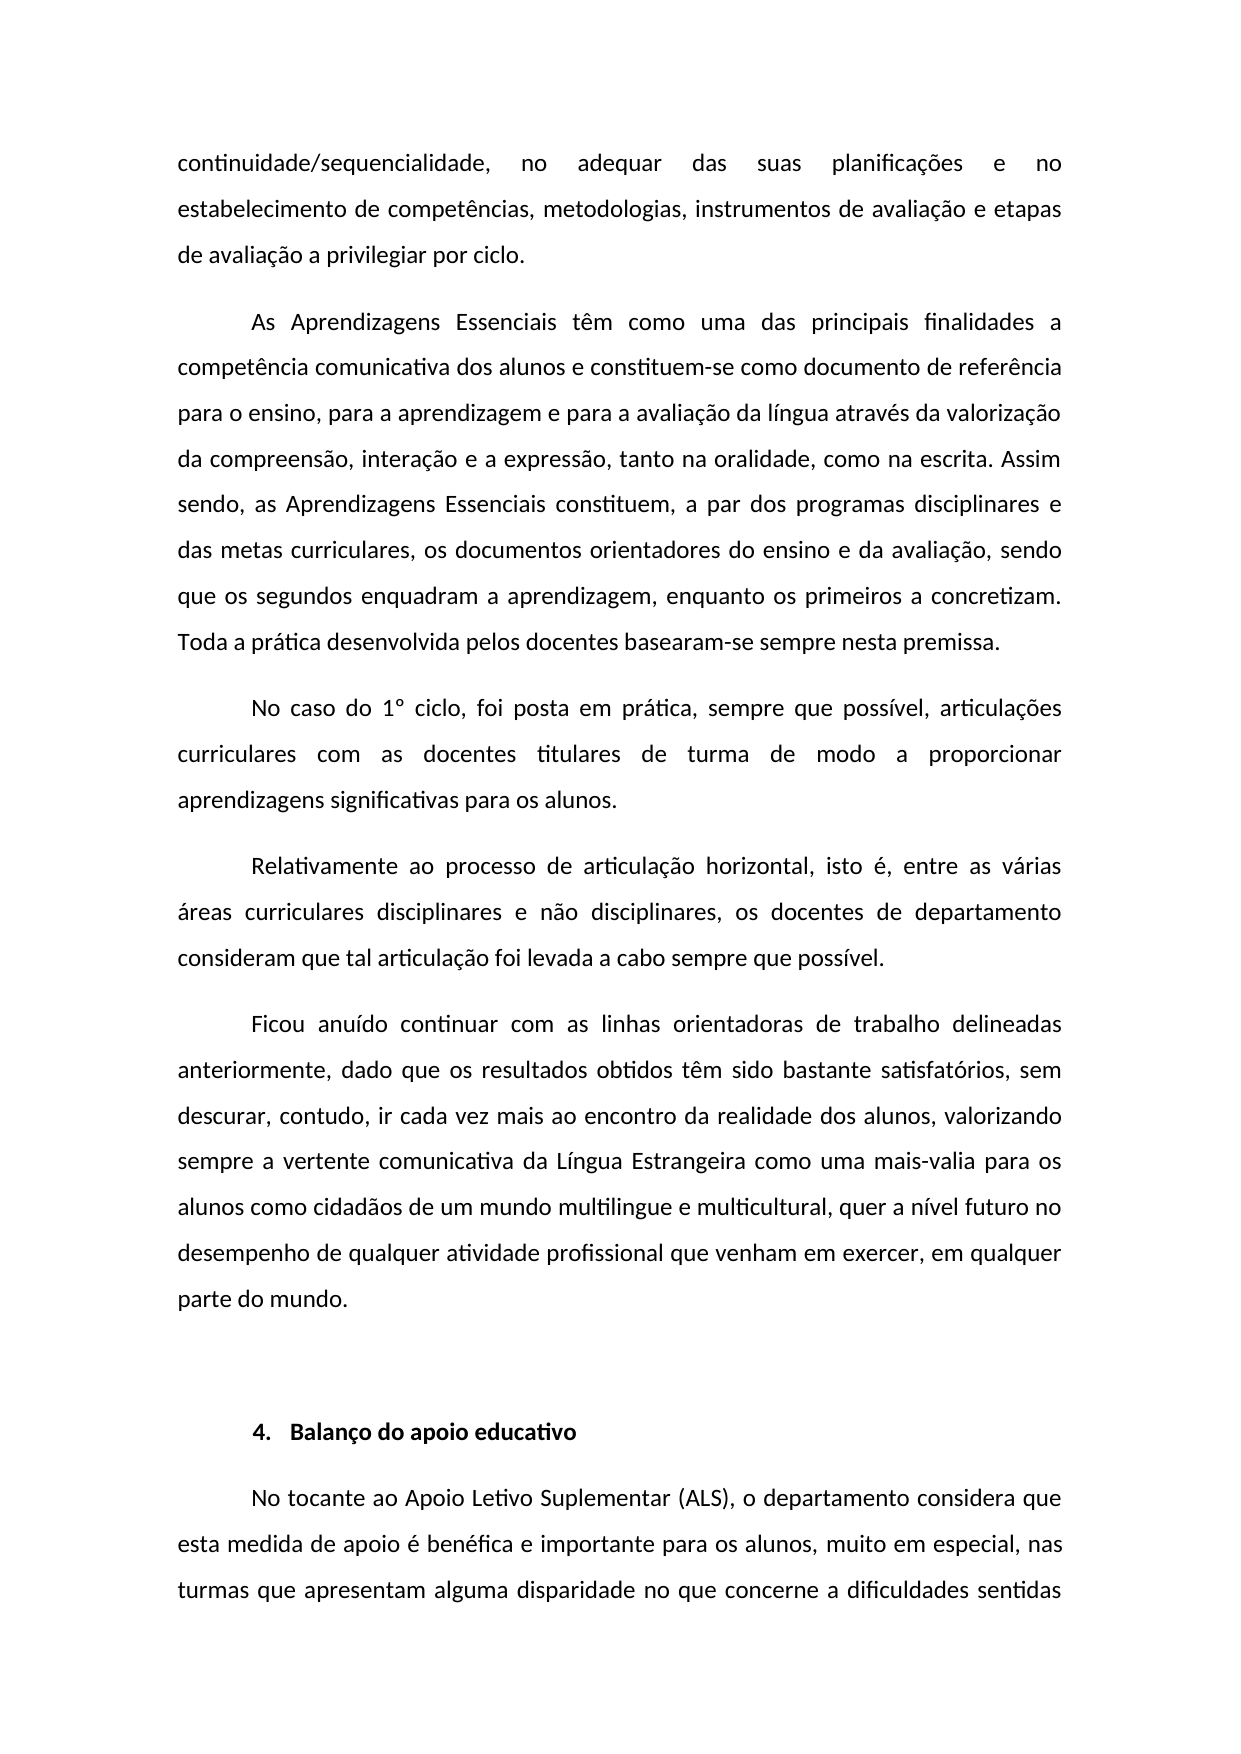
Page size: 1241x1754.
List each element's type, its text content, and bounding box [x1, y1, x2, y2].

list Balanço do apoio educativo [252, 1416, 1063, 1446]
text Relativamente ao processo de articulação horizontal, isto é, entre as várias áreas curriculares disciplinares e não disciplinares, os docentes de departamento consideram que tal articulação foi levada a cabo sempre que possível. [177, 850, 1063, 972]
text Ficou anuído continuar com as linhas orientadoras de trabalho delineadas anteriormente, dado que os resultados obtidos têm sido bastante satisfatórios, sem descurar, contudo, ir cada vez mais ao encontro da realidade dos alunos, valorizando sempre a vertente comunicativa da Língua Estrangeira como uma mais-valia para os alunos como cidadãos de um mundo multilingue e multicultural, quer a nível futuro no desempenho de qualquer atividade profissional que venham em exercer, em qualquer parte do mundo. [177, 1008, 1063, 1313]
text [177, 148, 1063, 269]
text As Aprendizagens Essenciais têm como uma das principais finalidades a competência comunicativa dos alunos e constituem-se como documento de referência para o ensino, para a aprendizagem e para a avaliação da língua através da valorização da compreensão, interação e a expressão, tanto na oralidade, como na escrita. Assim sendo, as Aprendizagens Essenciais constituem, a par dos programas disciplinares e das metas curriculares, os documentos orientadores do ensino e da avaliação, sendo que os segundos enquadram a aprendizagem, enquanto os primeiros a concretizam. Toda a prática desenvolvida pelos docentes basearam-se sempre nesta premissa. [177, 306, 1063, 656]
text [177, 1482, 1063, 1604]
text No caso do 1º ciclo, foi posta em prática, sempre que possível, articulações curriculares com as docentes titulares de turma de modo a proporcionar aprendizagens significativas para os alunos. [177, 692, 1063, 814]
